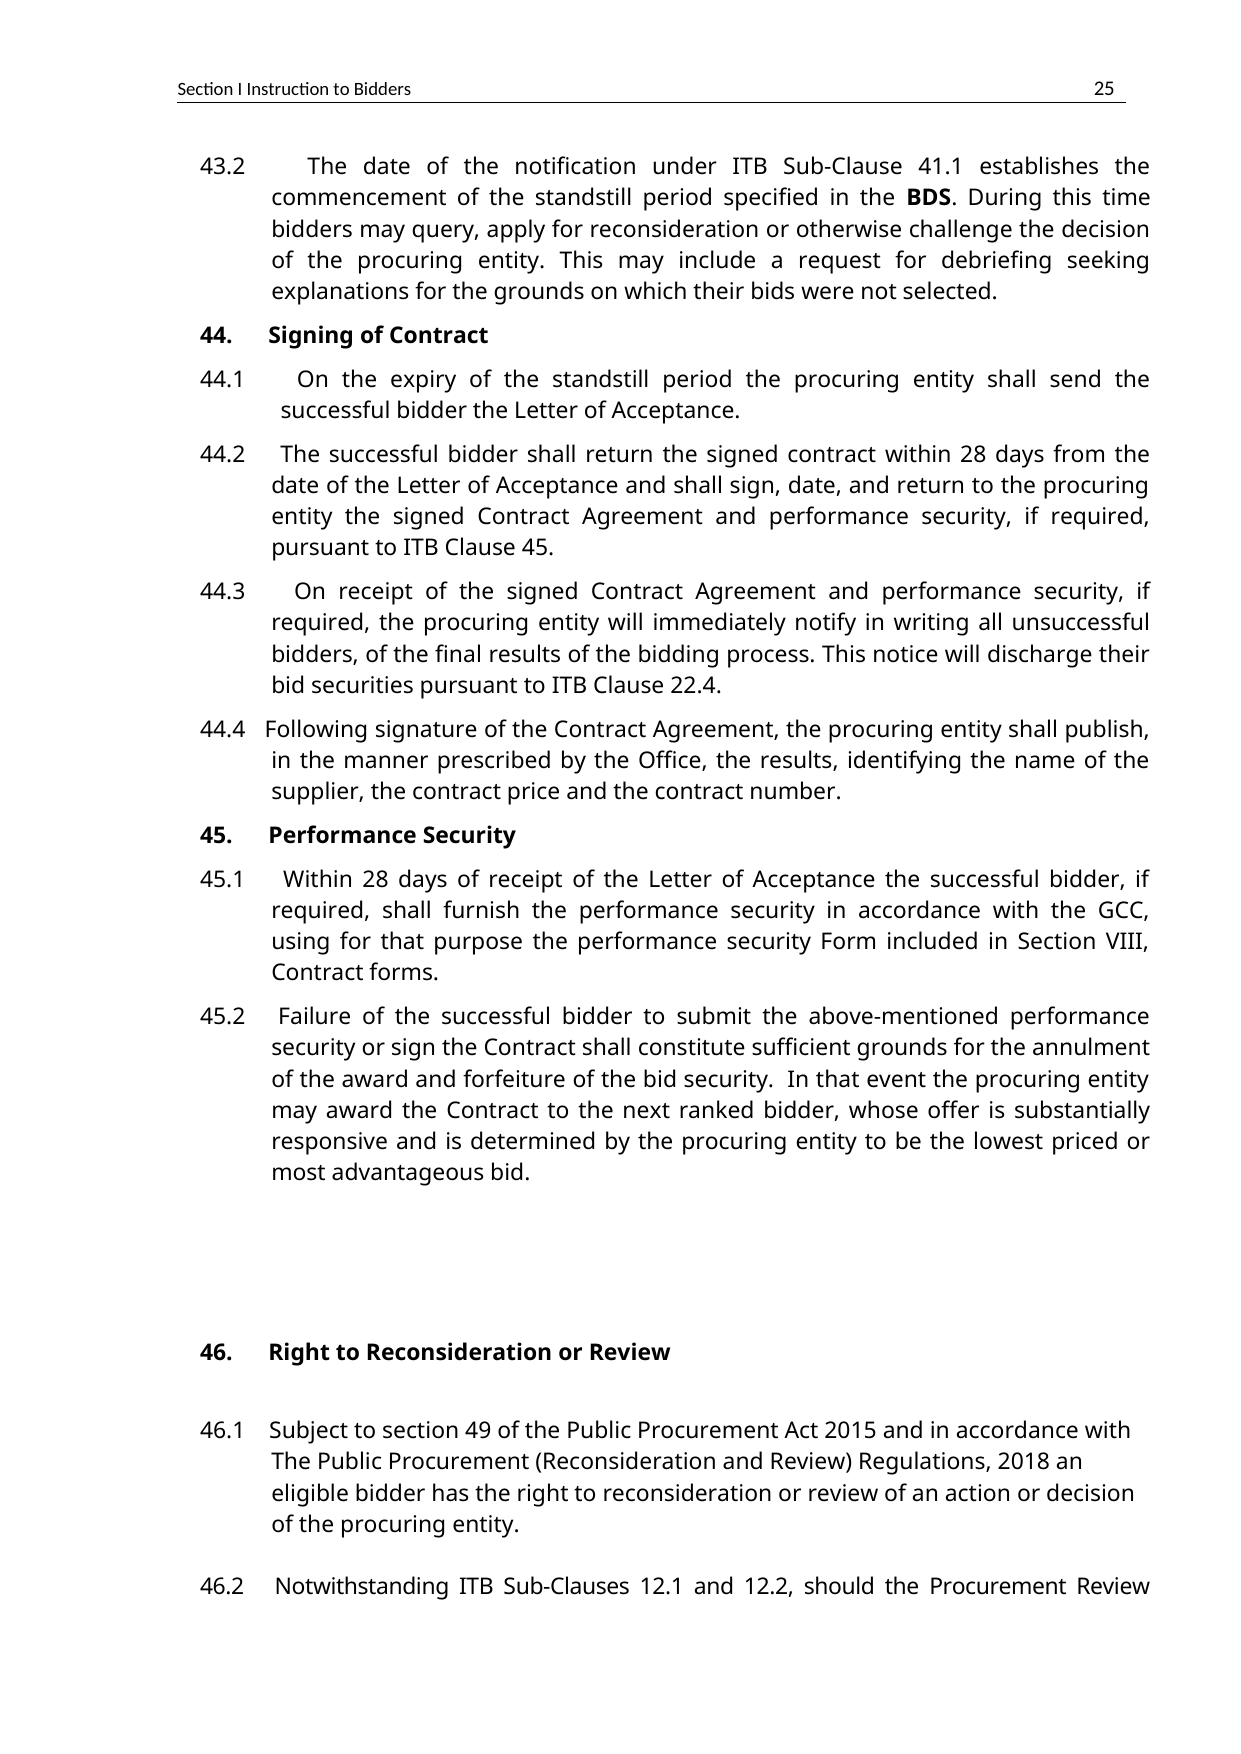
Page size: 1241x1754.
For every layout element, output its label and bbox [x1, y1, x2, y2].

table_header [177, 150, 1173, 1602]
